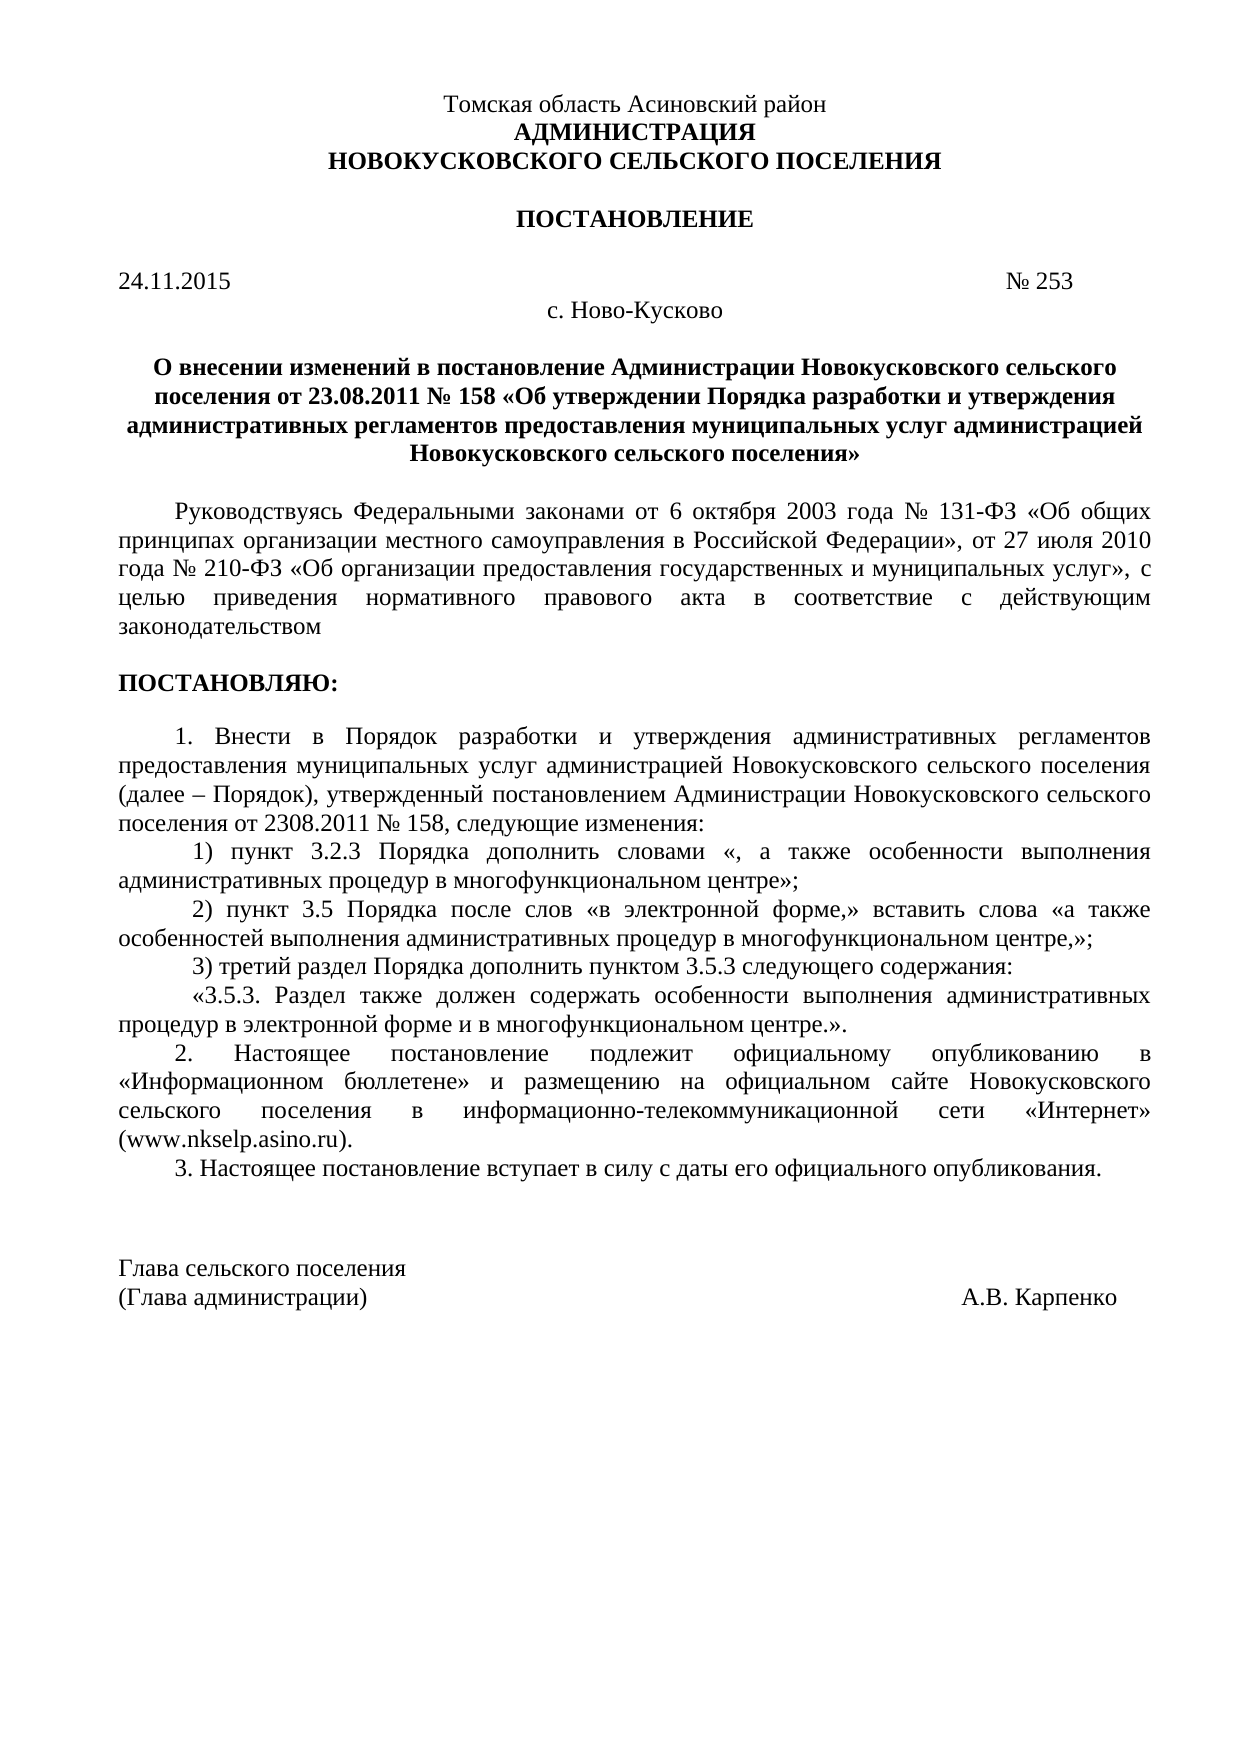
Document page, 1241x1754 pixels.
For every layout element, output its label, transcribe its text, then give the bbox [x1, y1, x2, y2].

text Глава сельского поселения [118, 1253, 1152, 1282]
text 2) пункт 3.5 Порядка после слов «в электронной форме,» вставить слова «а также особенностей выполнения административных процедур в многофункциональном центре,»; [118, 894, 1152, 951]
text (Глава администрации) А.В. Карпенко [118, 1282, 1152, 1311]
text АДМИНИСТРАЦИЯ [118, 117, 1152, 146]
text О внесении изменений в постановление Администрации Новокусковского сельского поселения от 23.08.2011 № 158 «Об утверждении Порядка разработки и утверждения административных регламентов предоставления муниципальных услуг администрацией [118, 352, 1152, 438]
text Томская область Асиновский район [118, 89, 1152, 117]
text НОВОКУСКОВСКОГО СЕЛЬСКОГО ПОСЕЛЕНИЯ [118, 146, 1152, 175]
text 2. Настоящее постановление подлежит официальному опубликованию в «Информационном бюллетене» и размещению на официальном сайте Новокусковского сельского поселения в информационно-телекоммуникационной сети «Интернет» (www.nkselp.asino.ru). [118, 1038, 1152, 1153]
text 3. Настоящее постановление вступает в силу с даты его официального опубликования. [118, 1153, 1152, 1181]
text с. Ново-Кусково [118, 295, 1152, 323]
text ПОСТАНОВЛЯЮ: [118, 668, 1152, 697]
text ПОСТАНОВЛЕНИЕ [118, 204, 1152, 232]
text Руководствуясь Федеральными законами от 6 октября 2003 года № 131-ФЗ «Об общих принципах организации местного самоуправления в Российской Федерации», от 27 июля 2010 года № 210-ФЗ «Об организации предоставления государственных и муниципальных услуг», с целью приведения нормативного правового акта в соответствие с действующим законодательством [118, 496, 1152, 640]
list 1) пункт 3.2.3 Порядка дополнить словами «, а также особенности выполнения административных процедур в многофункциональном центре»; [118, 836, 1152, 894]
text 24.11.2015 № 253 [118, 266, 1152, 295]
text «3.5.3. Раздел также должен содержать особенности выполнения административных процедур в электронной форме и в многофункциональном центре.». [118, 980, 1152, 1038]
text 3) третий раздел Порядка дополнить пунктом 3.5.3 следующего содержания: [118, 951, 1152, 980]
text 1. Внести в Порядок разработки и утверждения административных регламентов предоставления муниципальных услуг администрацией Новокусковского сельского поселения (далее – Порядок), утвержденный постановлением Администрации Новокусковского сельского поселения от 2308.2011 № 158, следующие изменения: [118, 721, 1152, 836]
text Новокусковского сельского поселения» [118, 438, 1152, 467]
